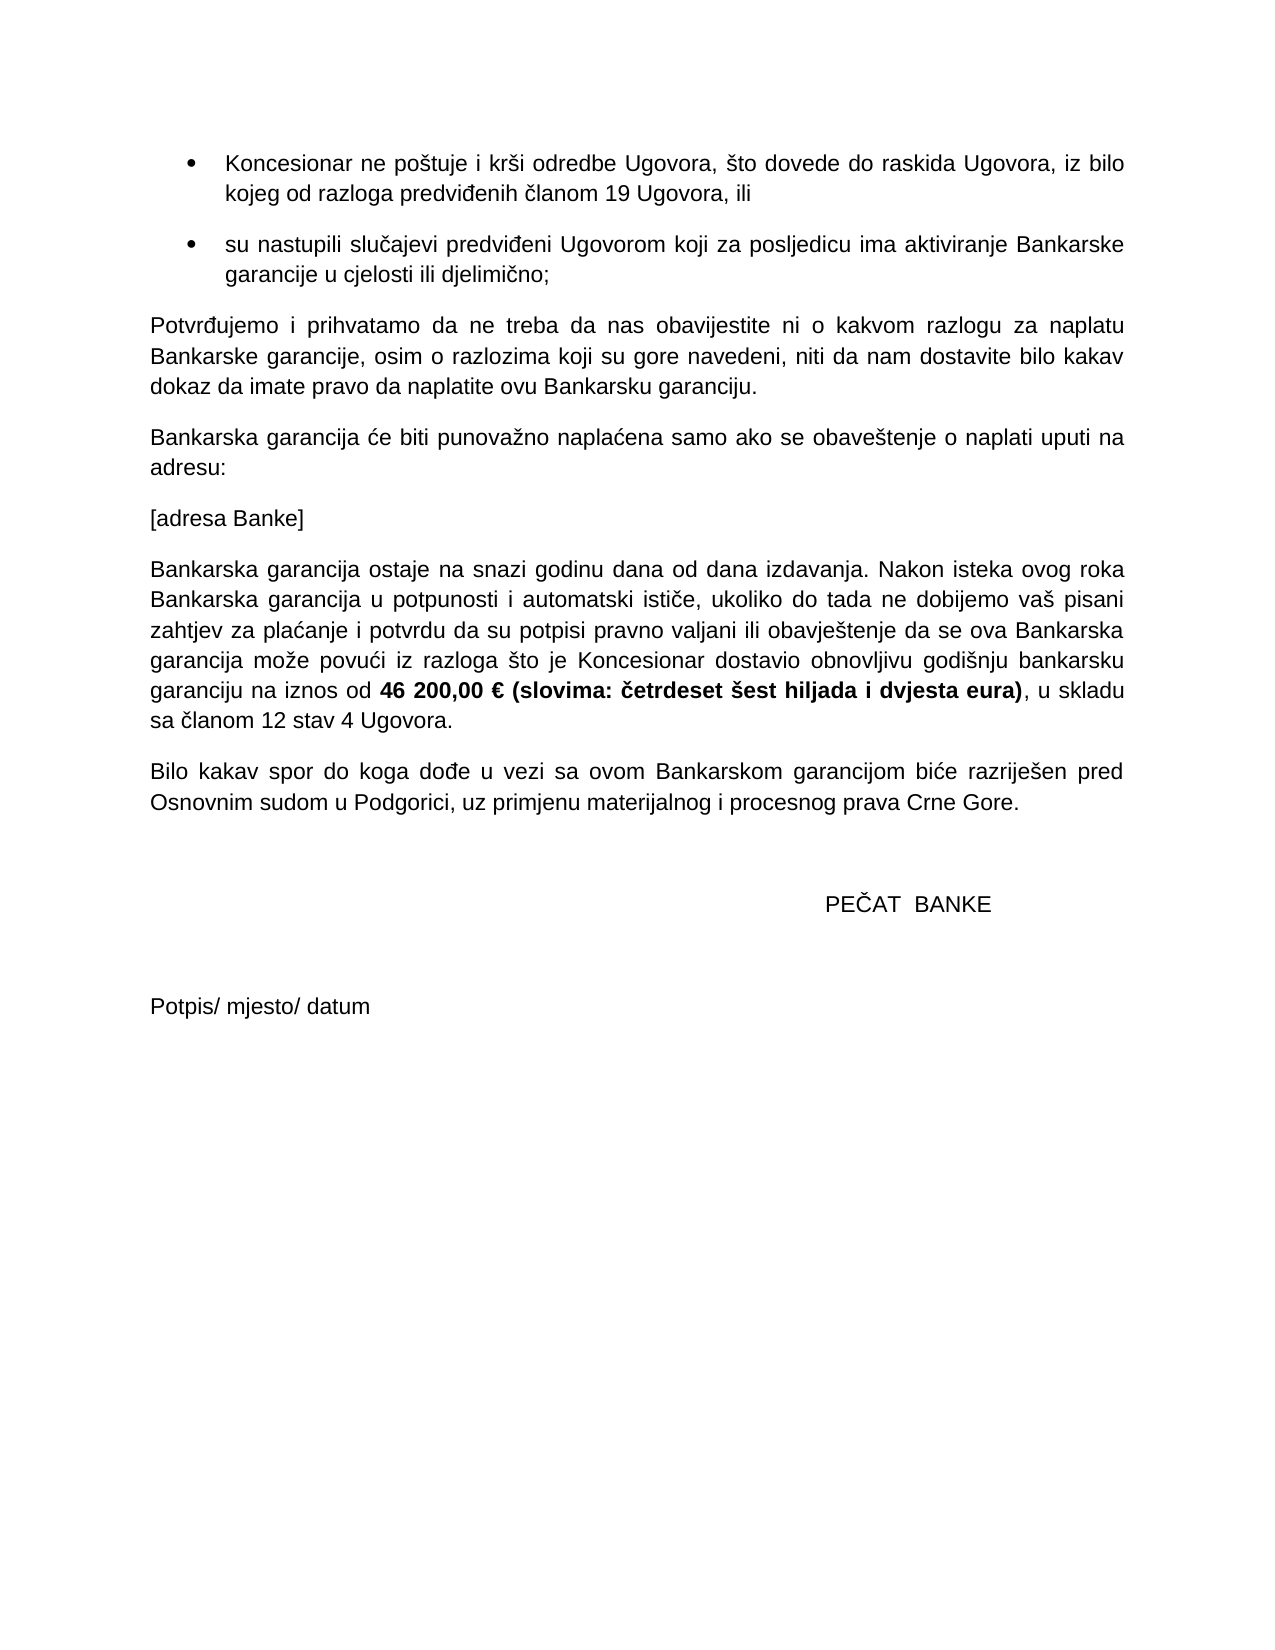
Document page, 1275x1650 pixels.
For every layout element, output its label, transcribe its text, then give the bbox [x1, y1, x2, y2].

text [adresa Banke] [150, 505, 1125, 532]
text Bankarska garancija ostaje na snazi godinu dana od dana izdavanja. Nakon isteka ovog roka Bankarska garancija u potpunosti i automatski ističe, ukoliko do tada ne dobijemo vaš pisani zahtjev za plaćanje i potvrdu da su potpisi pravno valjani ili obavještenje da se ova Bankarska garancija može povući iz razloga što je Koncesionar dostavio obnovljivu godišnju bankarsku garanciju na iznos od 46 200,00 € (slovima: četrdeset šest hiljada i dvjesta eura), u skladu sa članom 12 stav 4 Ugovora. [150, 556, 1125, 734]
list Koncesionar ne poštuje i krši odredbe Ugovora, što dovede do raskida Ugovora, iz bilo kojeg od razloga predviđenih članom 19 Ugovora, ili [187, 150, 1125, 207]
text Potpis/ mjesto/ datum [150, 993, 1125, 1019]
text Potvrđujemo i prihvatamo da ne treba da nas obavijestite ni o kakvom razlogu za naplatu Bankarske garancije, osim o razlozima koji su gore navedeni, niti da nam dostavite bilo kakav dokaz da imate pravo da naplatite ovu Bankarsku garanciju. [150, 312, 1125, 399]
text Bilo kakav spor do koga dođe u vezi sa ovom Bankarskom garancijom biće razriješen pred Osnovnim sudom u Podgorici, uz primjenu materijalnog i procesnog prava Crne Gore. [150, 758, 1125, 815]
text Bankarska garancija će biti punovažno naplaćena samo ako se obaveštenje o naplati uputi na adresu: [150, 424, 1125, 481]
list su nastupili slučajevi predviđeni Ugovorom koji za posljedicu ima aktiviranje Bankarske garancije u cjelosti ili djelimično; [187, 231, 1125, 288]
text PEČAT BANKE [150, 891, 1125, 917]
